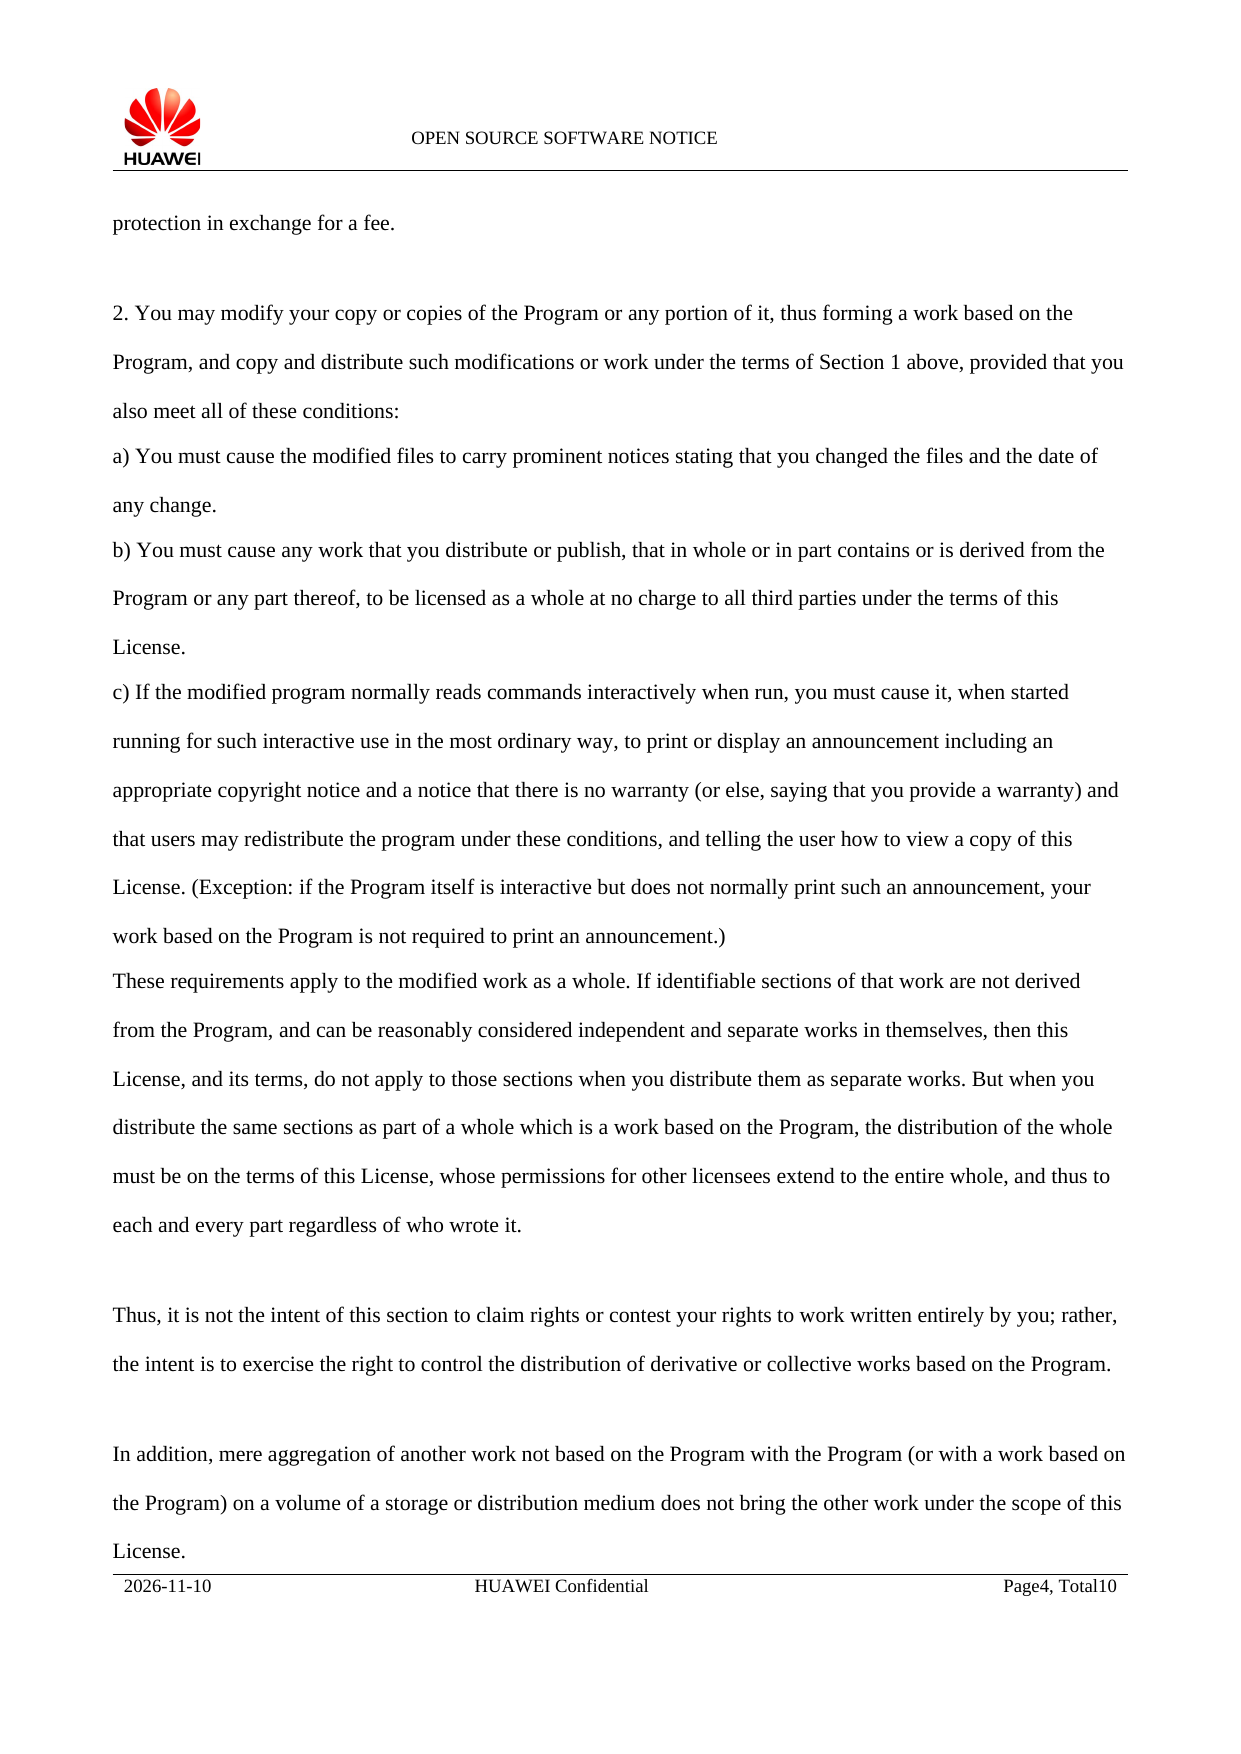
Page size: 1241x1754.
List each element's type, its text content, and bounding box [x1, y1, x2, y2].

text b) You must cause any work that you distribute or publish, that in whole or in part contains or is derived from the Program or any part thereof, to be licensed as a whole at no charge to all third parties under the terms of this License. [112, 533, 1128, 663]
text a) You must cause the modified files to carry prominent notices stating that you changed the files and the date of any change. [112, 439, 1128, 520]
text c) If the modified program normally reads commands interactively when run, you must cause it, when started running for such interactive use in the most ordinary way, to print or display an announcement including an appropriate copyright notice and a notice that there is no warranty (or else, saying that you provide a warranty) and that users may redistribute the program under these conditions, and telling the user how to view a copy of this License. (Exception: if the Program itself is interactive but does not normally print such an announcement, your work based on the Program is not required to print an announcement.) [112, 676, 1128, 952]
text Thus, it is not the intent of this section to claim rights or contest your rights to work written entirely by you; rather, the intent is to exercise the right to control the distribution of derivative or collective works based on the Program. [112, 1298, 1128, 1380]
text These requirements apply to the modified work as a whole. If identifiable sections of that work are not derived from the Program, and can be reasonably considered independent and separate works in themselves, then this License, and its terms, do not apply to those sections when you distribute them as separate works. But when you distribute the same sections as part of a whole which is a work based on the Program, the distribution of the whole must be on the terms of this License, whose permissions for other licensees extend to the entire whole, and thus to each and every part regardless of who wrote it. [112, 964, 1128, 1241]
picture [124, 88, 201, 165]
text You may charge a fee for the physical act of transferring a copy, and you may at your option offer warranty protection in exchange for a fee. [112, 206, 1128, 239]
text 2. You may modify your copy or copies of the Program or any portion of it, thus forming a work based on the Program, and copy and distribute such modifications or work under the terms of Section 1 above, provided that you also meet all of these conditions: [112, 297, 1128, 427]
text In addition, mere aggregation of another work not based on the Program with the Program (or with a work based on the Program) on a volume of a storage or distribution medium does not bring the other work under the scope of this License. [112, 1437, 1128, 1567]
